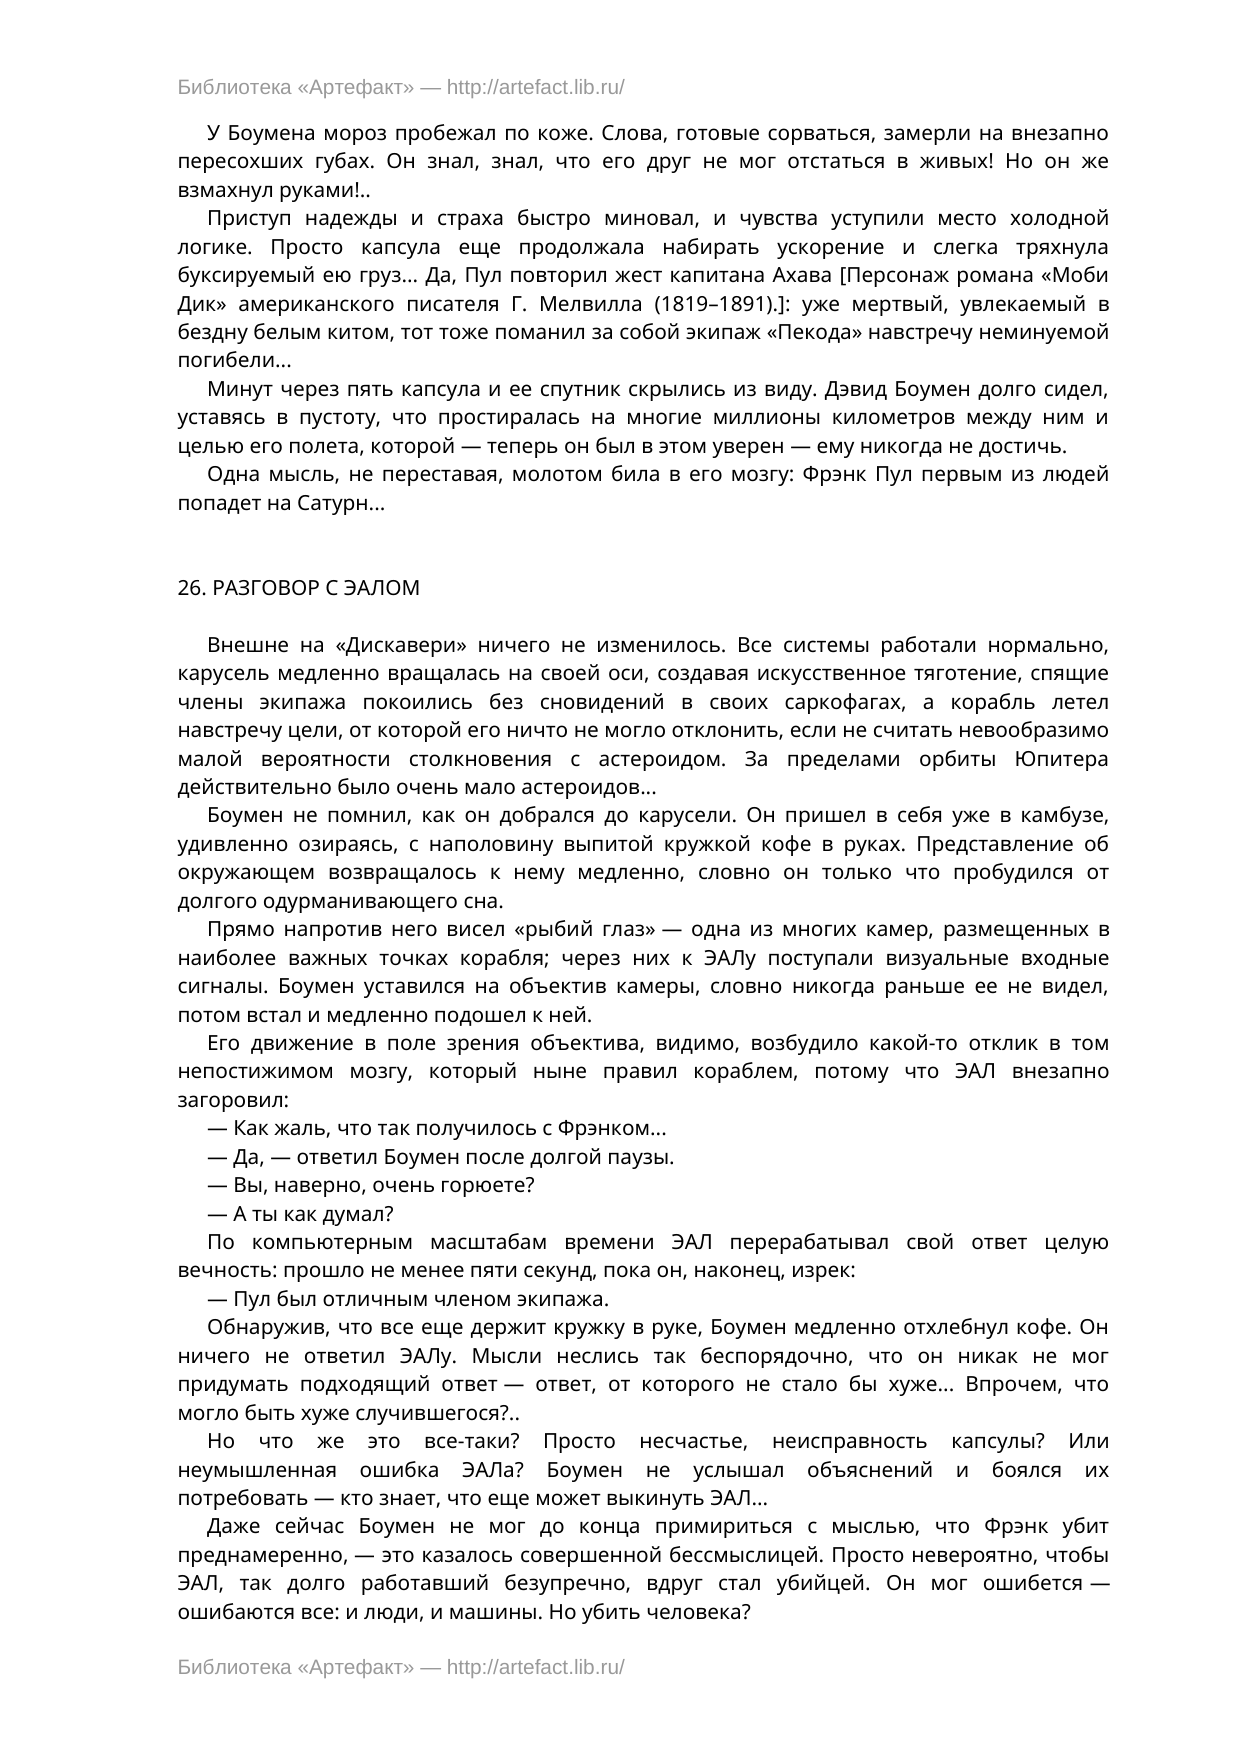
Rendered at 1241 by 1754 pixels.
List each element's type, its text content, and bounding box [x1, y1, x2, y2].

text — Да, — ответил Боумен после долгой паузы. [177, 1142, 1110, 1170]
text — Вы, наверно, очень горюете? [177, 1170, 1110, 1199]
text У Боумена мороз пробежал по коже. Слова, готовые сорваться, замерли на внезапно пересохших губах. Он знал, знал, что его друг не мог отстаться в живых! Но он же взмахнул руками!.. [177, 118, 1110, 203]
text Минут через пять капсула и ее спутник скрылись из виду. Дэвид Боумен долго сидел, уставясь в пустоту, что простиралась на многие миллионы километров между ним и целью его полета, которой — теперь он был в этом уверен — ему никогда не достичь. [177, 374, 1110, 459]
text — Пул был отличным членом экипажа. [177, 1284, 1110, 1312]
text Даже сейчас Боумен не мог до конца примириться с мыслью, что Фрэнк убит преднамеренно, — это казалось совершенной бессмыслицей. Просто невероятно, чтобы ЭАЛ, так долго работавший безупречно, вдруг стал убийцей. Он мог ошибется — ошибаются все: и люди, и машины. Но убить человека? [177, 1512, 1110, 1625]
text Его движение в поле зрения объектива, видимо, возбудило какой-то отклик в том непостижимом мозгу, который ныне правил кораблем, потому что ЭАЛ внезапно загоровил: [177, 1028, 1110, 1113]
text Одна мысль, не переставая, молотом била в его мозгу: Фрэнк Пул первым из людей попадет на Сатурн... [177, 459, 1110, 516]
text Обнаружив, что все еще держит кружку в руке, Боумен медленно отхлебнул кофе. Он ничего не ответил ЭАЛу. Мысли неслись так беспорядочно, что он никак не мог придумать подходящий ответ — ответ, от которого не стало бы хуже... Впрочем, что могло быть хуже случившегося?.. [177, 1312, 1110, 1426]
text Но что же это все-таки? Просто несчастье, неисправность капсулы? Или неумышленная ошибка ЭАЛа? Боумен не услышал объяснений и боялся их потребовать — кто знает, что еще может выкинуть ЭАЛ... [177, 1426, 1110, 1512]
text 26. РАЗГОВОР С ЭАЛОМ [177, 573, 1110, 602]
text — А ты как думал? [177, 1199, 1110, 1227]
text Прямо напротив него висел «рыбий глаз» — одна из многих камер, размещенных в наиболее важных точках корабля; через них к ЭАЛу поступали визуальные входные сигналы. Боумен уставился на объектив камеры, словно никогда раньше ее не видел, потом встал и медленно подошел к ней. [177, 914, 1110, 1028]
text — Как жаль, что так получилось с Фрэнком... [177, 1113, 1110, 1142]
text По компьютерным масштабам времени ЭАЛ перерабатывал свой ответ целую вечность: прошло не менее пяти секунд, пока он, наконец, изрек: [177, 1227, 1110, 1284]
text Внешне на «Дискавери» ничего не изменилось. Все системы работали нормально, карусель медленно вращалась на своей оси, создавая искусственное тяготение, спящие члены экипажа покоились без сновидений в своих саркофагах, а корабль летел навстречу цели, от которой его ничто не могло отклонить, если не считать невообразимо малой вероятности столкновения с астероидом. За пределами орбиты Юпитера действительно было очень мало астероидов... [177, 630, 1110, 801]
text Приступ надежды и страха быстро миновал, и чувства уступили место холодной логике. Просто капсула еще продолжала набирать ускорение и слегка тряхнула буксируемый ею груз... Да, Пул повторил жест капитана Ахава [Персонаж романа «Моби Дик» американского писателя Г. Мелвилла (1819–1891).]: уже мертвый, увлекаемый в бездну белым китом, тот тоже поманил за собой экипаж «Пекода» навстречу неминуемой погибели... [177, 203, 1110, 374]
text Боумен не помнил, как он добрался до карусели. Он пришел в себя уже в камбузе, удивленно озираясь, с наполовину выпитой кружкой кофе в руках. Представление об окружающем возвращалось к нему медленно, словно он только что пробудился от долгого одурманивающего сна. [177, 801, 1110, 914]
